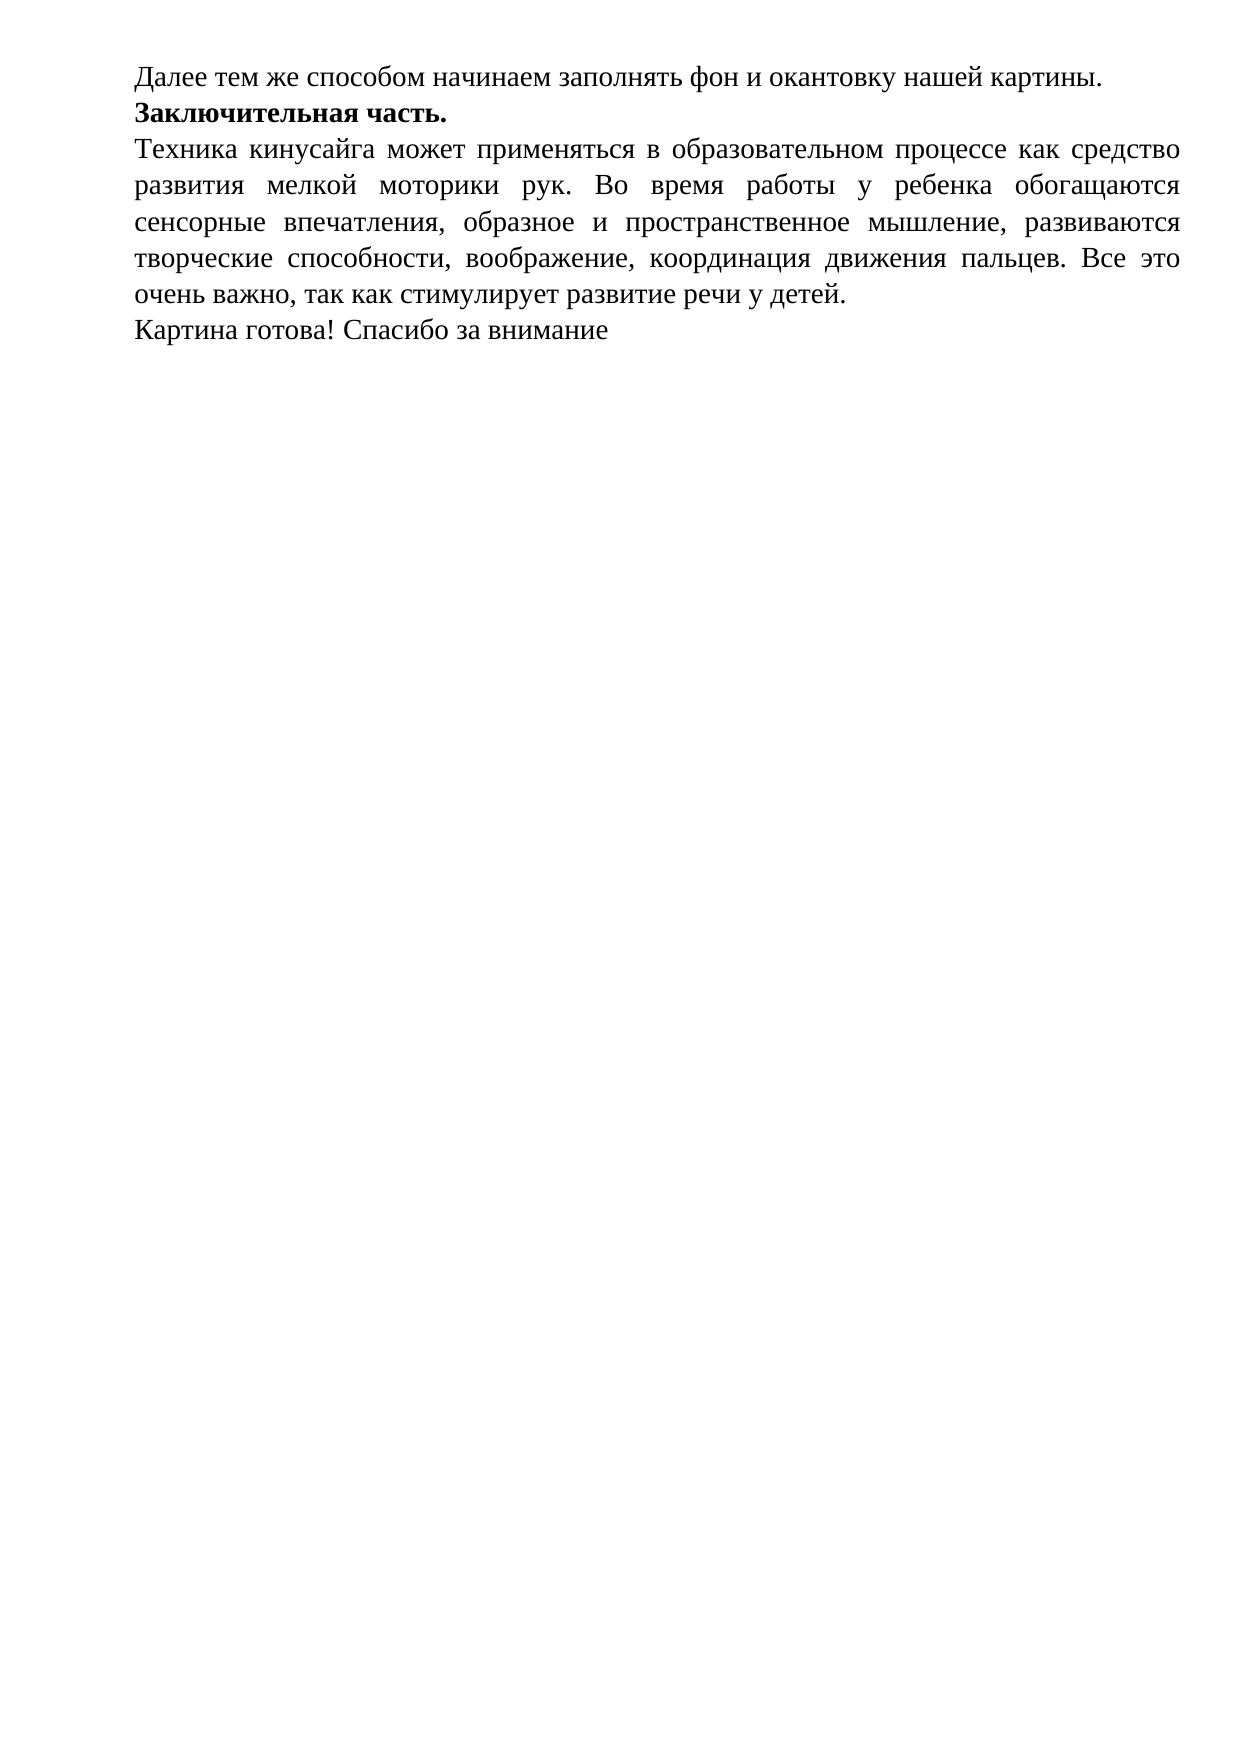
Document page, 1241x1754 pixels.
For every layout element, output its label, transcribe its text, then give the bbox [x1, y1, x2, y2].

list Техника кинусайга может применяться в образовательном процессе как средство развития мелкой моторики рук. Во время работы у ребенка обогащаются сенсорные впечатления, образное и пространственное мышление, развиваются творческие способности, воображение, координация движения пальцев. Все это очень важно, так как стимулирует развитие речи у детей. [134, 131, 1181, 309]
list Заключительная часть. [134, 95, 1181, 129]
list Далее тем же способом начинаем заполнять фон и окантовку нашей картины. [134, 59, 1181, 93]
list Картина готова! Спасибо за внимание [134, 312, 1181, 346]
